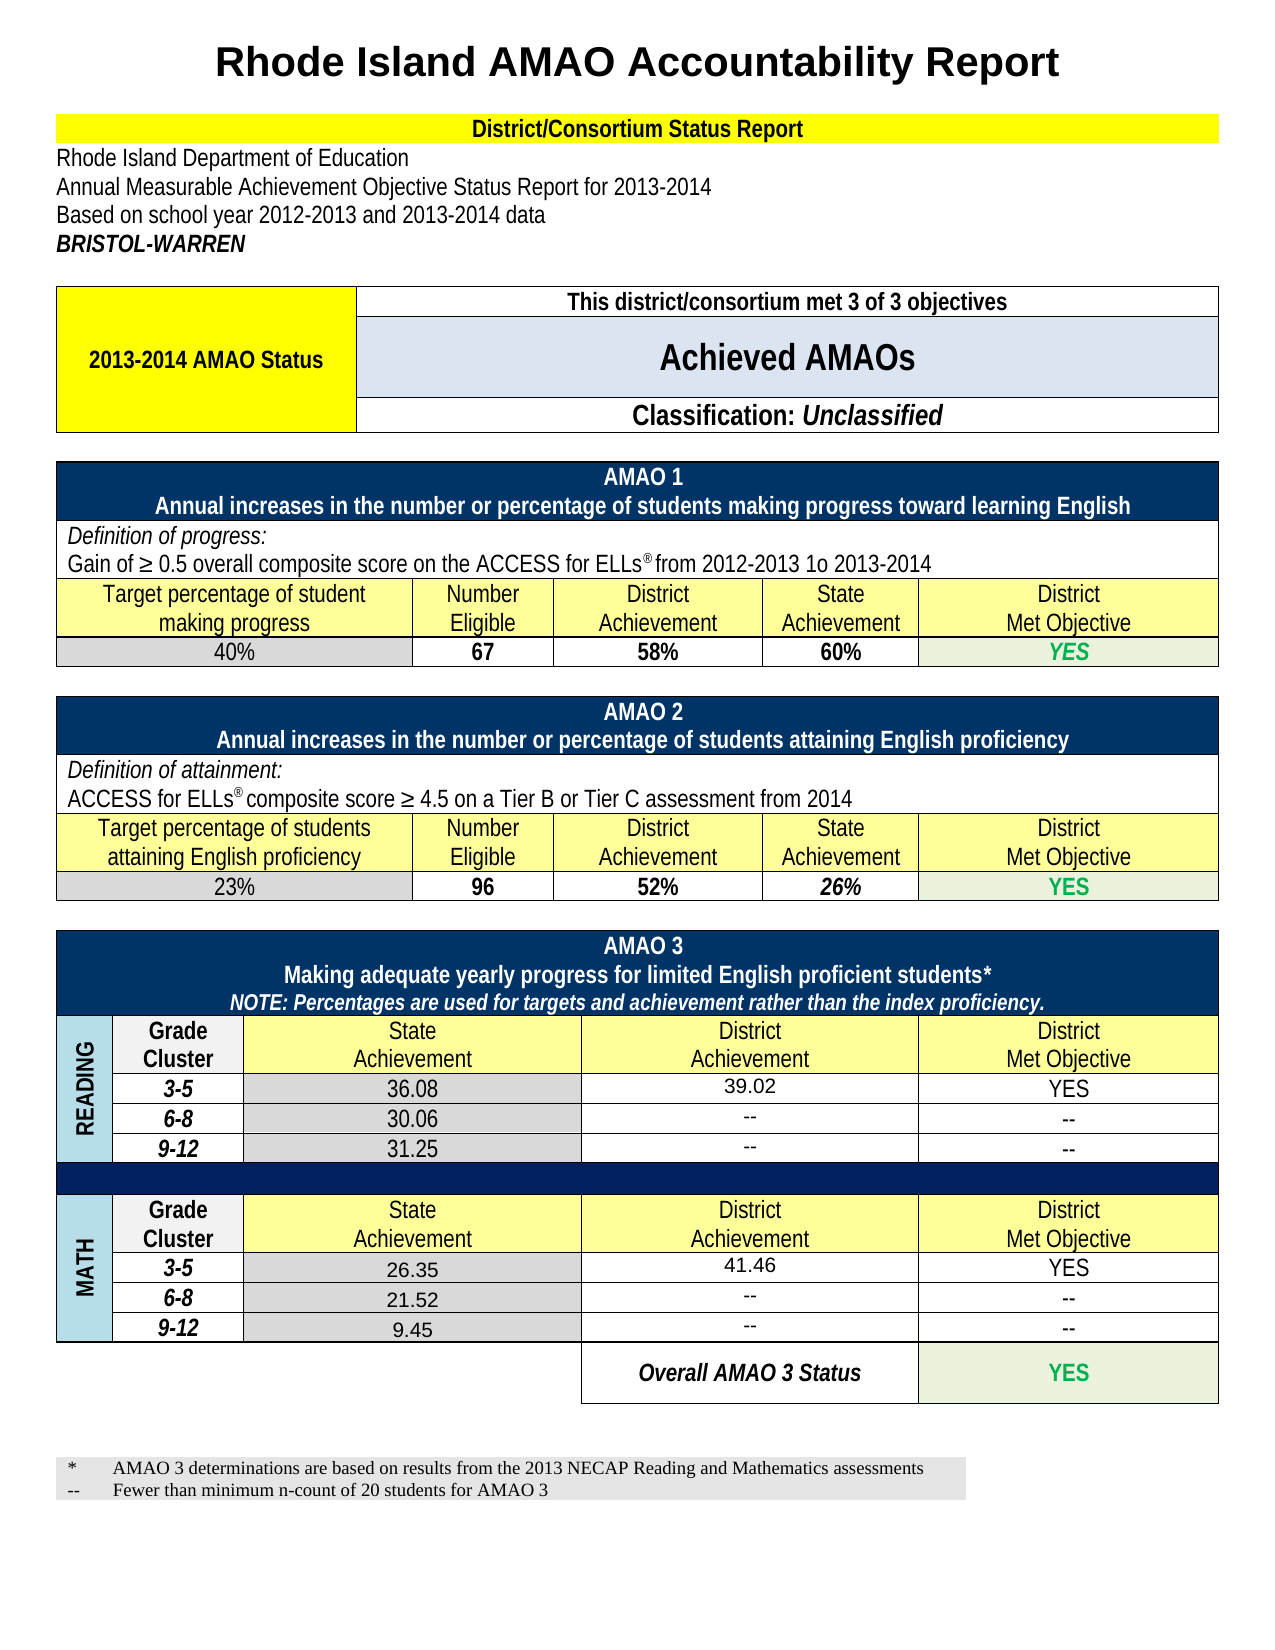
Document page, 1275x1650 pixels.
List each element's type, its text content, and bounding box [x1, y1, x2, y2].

table_header This district/consortium met 3 of 3 objectives [357, 287, 1218, 316]
table_cell State Achievement [244, 1195, 581, 1252]
table_cell READING [57, 1016, 112, 1162]
table_cell Overall AMAO 3 Status [582, 1343, 918, 1403]
table_cell 26.35 [244, 1253, 581, 1282]
table_cell 3-5 [113, 1074, 243, 1103]
table_cell District Achievement [554, 814, 762, 871]
table_cell YES [919, 1253, 1218, 1282]
table_cell State Achievement [244, 1016, 581, 1073]
table_cell 21.52 [244, 1283, 581, 1312]
table_cell Number Eligible [413, 814, 553, 871]
table_cell 30.06 [244, 1104, 581, 1132]
table_cell -- [582, 1283, 918, 1312]
table_cell Target percentage of students attaining English proficiency [57, 814, 412, 871]
table_cell Achieved AMAOs [357, 317, 1218, 397]
table_cell District Met Objective [919, 814, 1218, 871]
table_cell 9.45 [244, 1313, 581, 1341]
table_cell 9-12 [113, 1313, 243, 1341]
table_cell -- [919, 1134, 1218, 1162]
table_cell 3-5 [113, 1253, 243, 1282]
table_cell -- [582, 1104, 918, 1132]
table_cell 9-12 [113, 1134, 243, 1162]
table_cell 36.08 [244, 1074, 581, 1103]
table_cell District Met Objective [919, 1195, 1218, 1252]
table_cell 60% [763, 638, 918, 666]
table_cell District Met Objective [919, 579, 1218, 636]
table_cell District Achievement [582, 1195, 918, 1252]
table_cell Grade Cluster [113, 1016, 243, 1073]
text Rhode Island AMAO Accountability Report [56, 37, 1219, 85]
table_cell State Achievement [763, 814, 918, 871]
table_cell Number Eligible [413, 579, 553, 636]
table_cell District Achievement [582, 1016, 918, 1073]
table_cell MATH [57, 1195, 112, 1341]
table_cell -- [919, 1313, 1218, 1341]
text BRISTOL-WARREN [56, 229, 1219, 257]
table_cell District Met Objective [919, 1016, 1218, 1073]
table_header * AMAO 3 determinations are based on results from the 2013 NECAP Reading and Mathematics assessments -- Fewer than minimum n-count of 20 students for AMAO 3 [56, 1457, 966, 1500]
table_cell 6-8 [113, 1104, 243, 1132]
table_header District/Consortium Status Report [56, 114, 1219, 143]
text Based on school year 2012-2013 and 2013-2014 data [56, 200, 1219, 229]
table_cell -- [919, 1104, 1218, 1132]
table_header AMAO 2 Annual increases in the number or percentage of students attaining English proficiency [57, 697, 1218, 754]
table_cell 41.46 [582, 1253, 918, 1282]
table_cell YES [919, 872, 1218, 900]
text Rhode Island Department of Education [56, 143, 1219, 171]
table_cell 52% [554, 872, 762, 900]
table_cell 67 [413, 638, 553, 666]
table_cell District Achievement [554, 579, 762, 636]
table_cell 31.25 [244, 1134, 581, 1162]
table_header AMAO 1 Annual increases in the number or percentage of students making progress toward learning English [57, 463, 1218, 520]
table_cell 26% [763, 872, 918, 900]
table_cell 58% [554, 638, 762, 666]
table_cell YES [919, 1343, 1218, 1403]
table_header AMAO 3 Making adequate yearly progress for limited English proficient students* NOTE: Percentages are used for targets and achievement rather than the index proficiency. [57, 931, 1218, 1015]
table_cell Classification: Unclassified [357, 398, 1218, 432]
table_cell 23% [57, 872, 412, 900]
table_cell 39.02 [582, 1074, 918, 1103]
table_cell State Achievement [763, 579, 918, 636]
table_cell Definition of progress: Gain of ≥ 0.5 overall composite score on the ACCESS for ELLs® from 2012-2013 1o 2013-2014 [57, 521, 1218, 578]
table_cell -- [919, 1283, 1218, 1312]
table_cell 6-8 [113, 1283, 243, 1312]
table_cell Definition of attainment: ACCESS for ELLs® composite score ≥ 4.5 on a Tier B or Tier C assessment from 2014 [57, 755, 1218, 812]
table_cell 96 [413, 872, 553, 900]
text Annual Measurable Achievement Objective Status Report for 2013-2014 [56, 171, 1219, 200]
table_cell -- [582, 1134, 918, 1162]
table_cell 40% [57, 638, 412, 666]
table_header 2013-2014 AMAO Status [57, 287, 356, 432]
table_cell Target percentage of student making progress [57, 579, 412, 636]
table_cell Grade Cluster [113, 1195, 243, 1252]
table_cell YES [919, 1074, 1218, 1103]
table_cell -- [582, 1313, 918, 1341]
table_cell YES [919, 638, 1218, 666]
table_cell [57, 1163, 1218, 1194]
